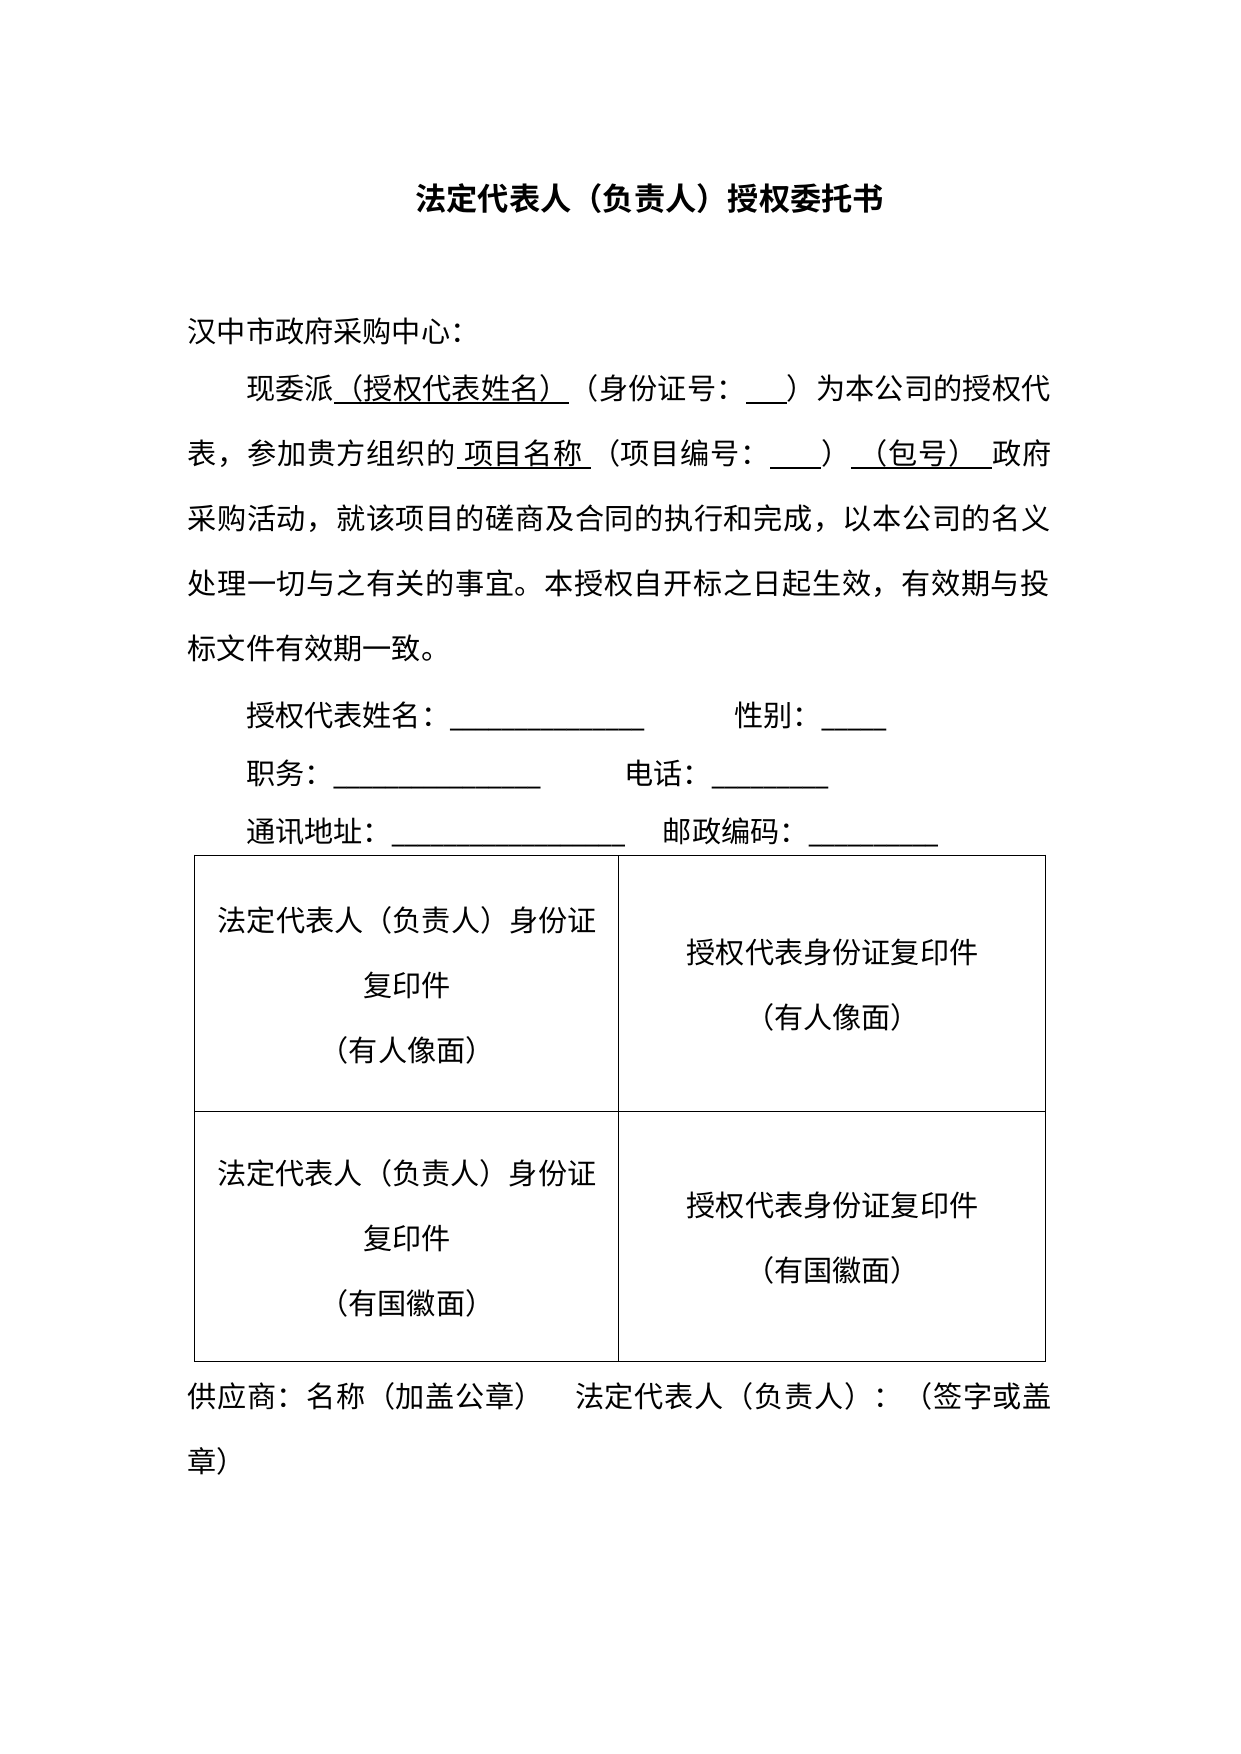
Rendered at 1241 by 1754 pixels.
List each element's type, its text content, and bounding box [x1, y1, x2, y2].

text 授权代表姓名：_______________ 性别：_____ [187, 679, 1053, 738]
table_header 法定代表人（负责人）身份证复印件 （有人像面） [195, 856, 618, 1111]
text 法定代表人（负责人）授权委托书 [179, 162, 1061, 229]
text 现委派（授权代表姓名）（身份证号： ）为本公司的授权代表，参加贵方组织的 项目名称 （项目编号： ） （包号） 政府采购活动，就该项目的磋商及合同的执行和完成，以本公司的名义处理一切与之有关的事宜。本授权自开标之日起生效，有效期与投标文件有效期一致。 [187, 354, 1052, 679]
table_header 授权代表身份证复印件 （有人像面） [619, 856, 1045, 1111]
text 职务：________________ 电话：_________ [187, 738, 1053, 796]
text 汉中市政府采购中心： [187, 296, 1053, 354]
text 供应商：名称（加盖公章） 法定代表人（负责人）：（签字或盖章） [187, 1362, 1053, 1492]
table_cell 法定代表人（负责人）身份证复印件 （有国徽面） [195, 1112, 618, 1361]
text 通讯地址：__________________ 邮政编码：__________ [187, 796, 1053, 854]
table_cell 授权代表身份证复印件 （有国徽面） [619, 1112, 1045, 1361]
